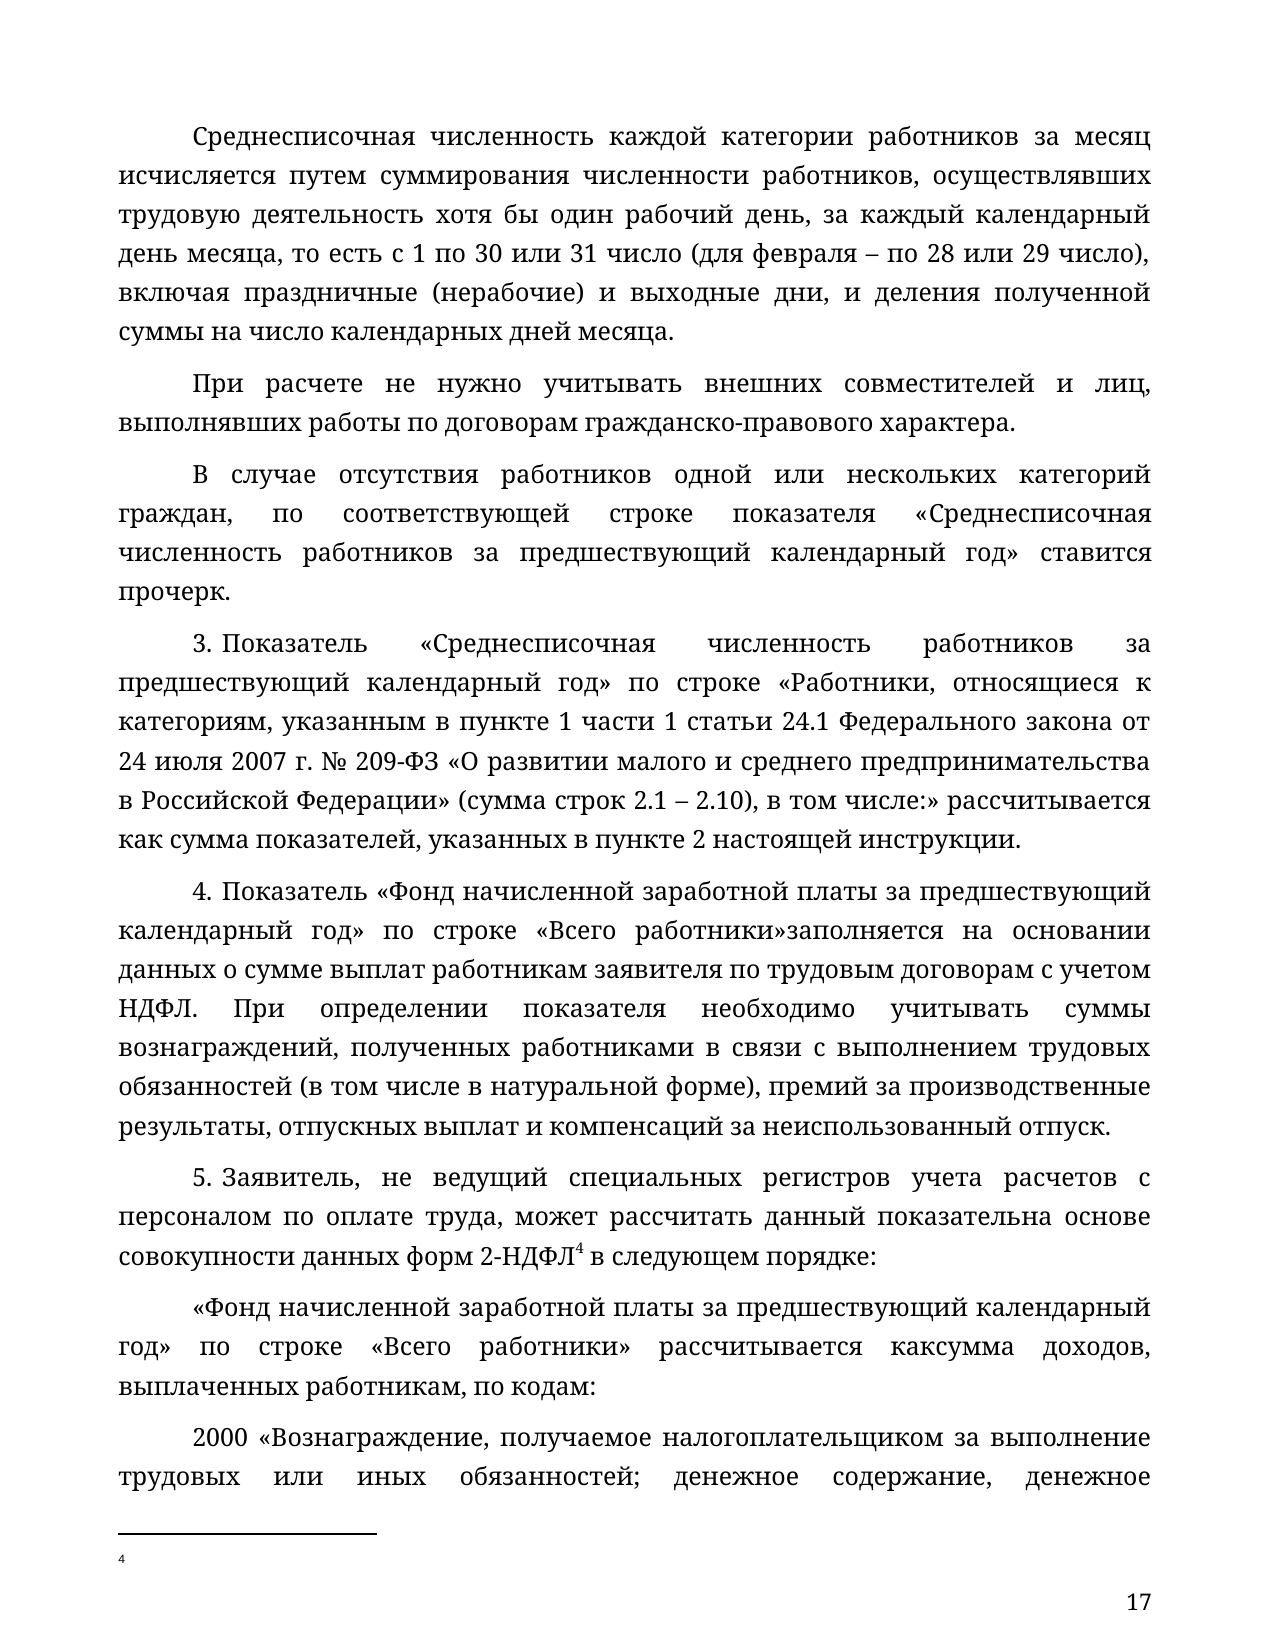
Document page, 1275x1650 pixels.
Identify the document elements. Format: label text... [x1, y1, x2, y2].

list При расчете не нужно учитывать внешних совместителей и лиц, выполнявших работы по договорам гражданско-правового характера. [118, 366, 1152, 439]
text «Фонд начисленной заработной платы за предшествующий календарный год» по строке «Всего работники» рассчитывается каксумма доходов, выплаченных работникам, по кодам: [118, 1290, 1152, 1402]
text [118, 1420, 1152, 1493]
text В случае отсутствия работников одной или нескольких категорий граждан, по соответствующей строке показателя «Среднесписочная численность работников за предшествующий календарный год» ставится прочерк. [118, 456, 1152, 608]
list Показатель «Среднесписочная численность работников за предшествующий календарный год» по строке «Работники, относящиеся к категориям, указанным в пункте 1 части 1 статьи 24.1 Федерального закона от 24 июля 2007 г. № 209-ФЗ «О развитии малого и среднего предпринимательства в Российской Федерации» (сумма строк 2.1 – 2.10), в том числе:» рассчитывается как сумма показателей, указанных в пункте 2 настоящей инструкции. [118, 626, 1152, 856]
list Показатель «Фонд начисленной заработной платы за предшествующий календарный год» по строке «Всего работники»заполняется на основании данных о сумме выплат работникам заявителя по трудовым договорам с учетом НДФЛ. При определении показателя необходимо учитывать суммы вознаграждений, полученных работниками в связи с выполнением трудовых обязанностей (в том числе в натуральной форме), премий за производственные результаты, отпускных выплат и компенсаций за неиспользованный отпуск. [118, 873, 1152, 1142]
list Среднесписочная численность каждой категории работников за месяц исчисляется путем суммирования численности работников, осуществлявших трудовую деятельность хотя бы один рабочий день, за каждый календарный день месяца, то есть с 1 по 30 или 31 число (для февраля – по 28 или 29 число), включая праздничные (нерабочие) и выходные дни, и деления полученной суммы на число календарных дней месяца. [118, 118, 1152, 348]
list Заявитель, не ведущий специальных регистров учета расчетов с персоналом по оплате труда, может рассчитать данный показательна основе совокупности данных форм 2-НДФЛ в следующем порядке: [118, 1160, 1152, 1272]
